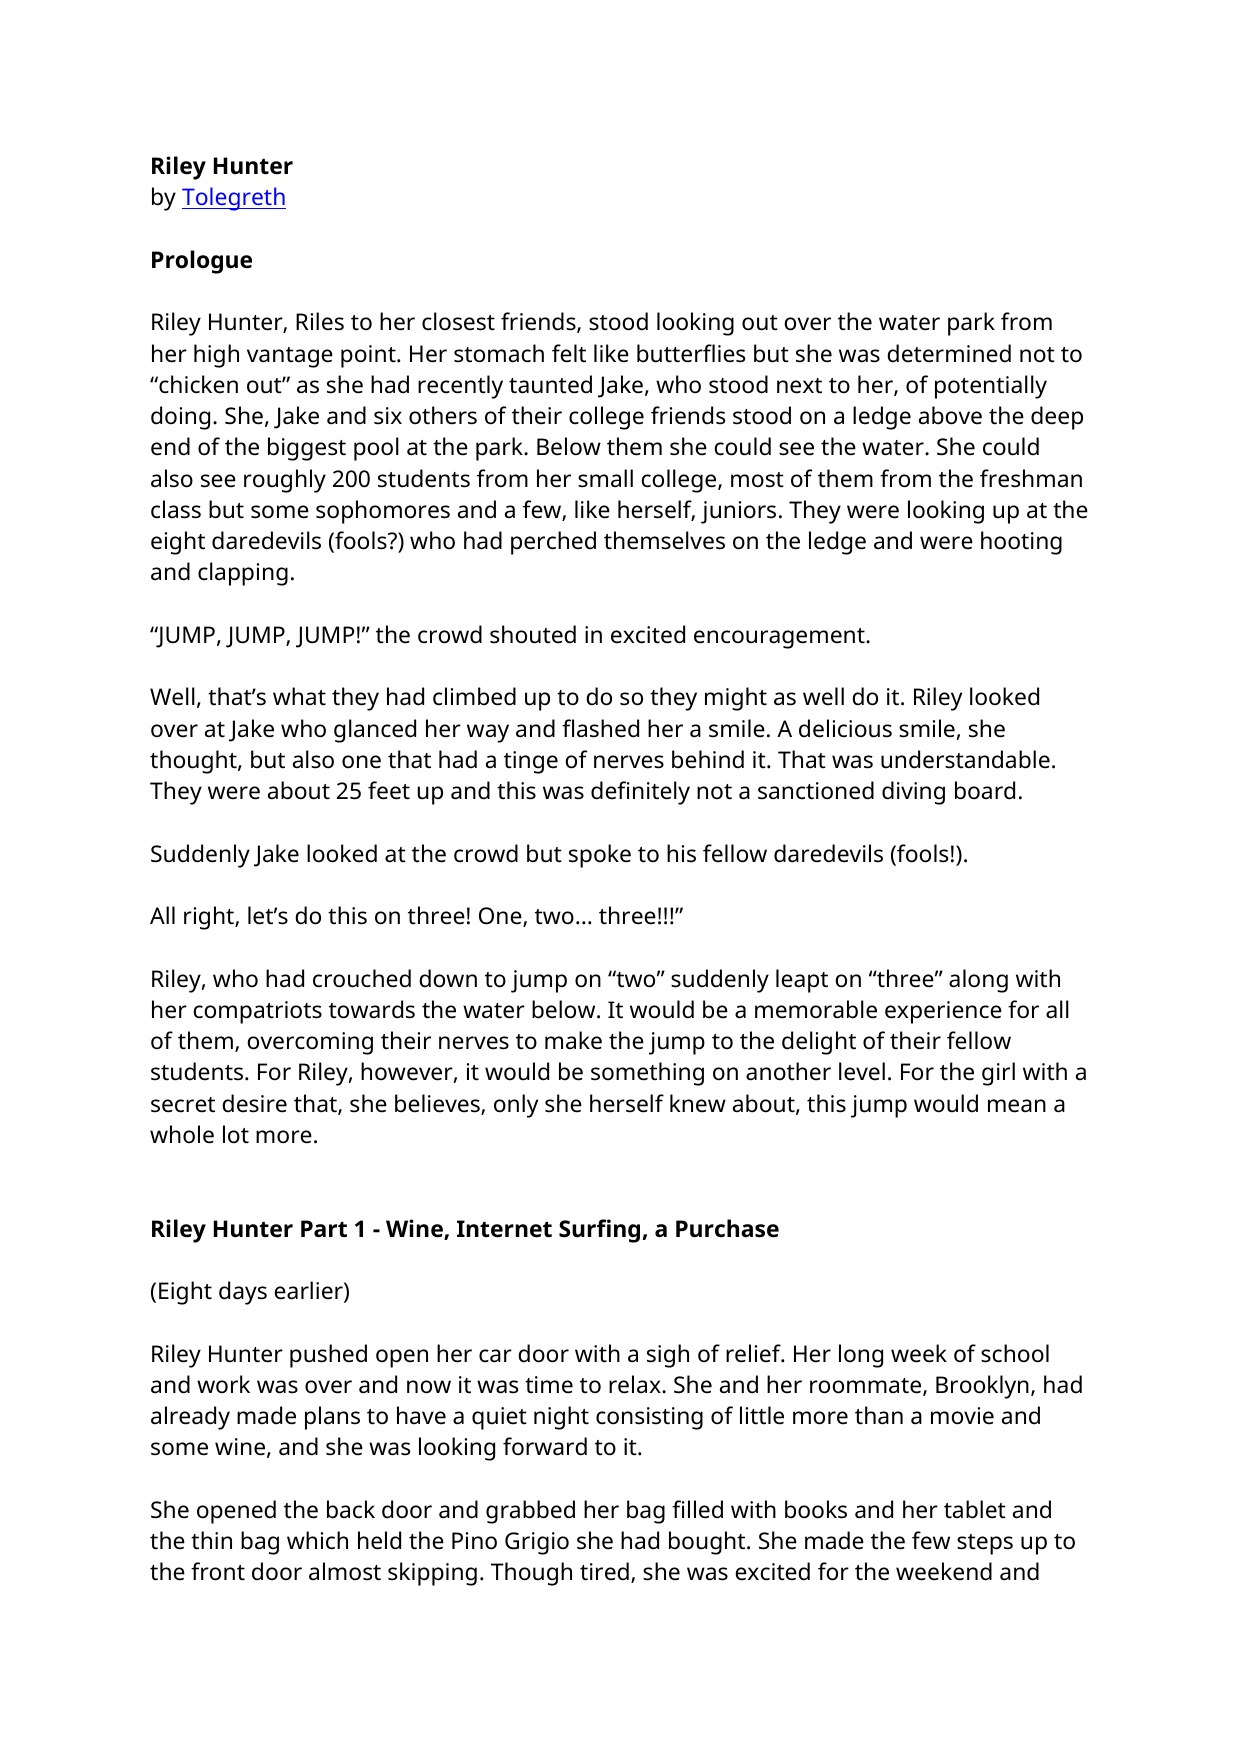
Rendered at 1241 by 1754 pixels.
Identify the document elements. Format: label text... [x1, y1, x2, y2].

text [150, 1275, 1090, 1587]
text Prologue Riley Hunter, Riles to her closest friends, stood looking out over the water park from her high vantage point. Her stomach felt like butterflies but she was determined not to “chicken out” as she had recently taunted Jake, who stood next to her, of potentially doing. She, Jake and six others of their college friends stood on a ledge above the deep end of the biggest pool at the park. Below them she could see the water. She could also see roughly 200 students from her small college, most of them from the freshman class but some sophomores and a few, like herself, juniors. They were looking up at the eight daredevils (fools?) who had perched themselves on the ledge and were hooting and clapping. “JUMP, JUMP, JUMP!” the crowd shouted in excited encouragement. Well, that’s what they had climbed up to do so they might as well do it. Riley looked over at Jake who glanced her way and flashed her a smile. A delicious smile, she thought, but also one that had a tinge of nerves behind it. That was understandable. They were about 25 feet up and this was definitely not a sanctioned diving board. Suddenly Jake looked at the crowd but spoke to his fellow daredevils (fools!). All right, let’s do this on three! One, two… three!!!” Riley, who had crouched down to jump on “two” suddenly leapt on “three” along with her compatriots towards the water below. It would be a memorable experience for all of them, overcoming their nerves to make the jump to the delight of their fellow students. For Riley, however, it would be something on another level. For the girl with a secret desire that, she believes, only she herself knew about, this jump would mean a whole lot more. [150, 212, 1090, 1150]
text by Tolegreth [150, 181, 1090, 212]
text Riley Hunter Part 1 - Wine, Internet Surfing, a Purchase [150, 1212, 1090, 1244]
text Riley Hunter [150, 150, 1090, 181]
